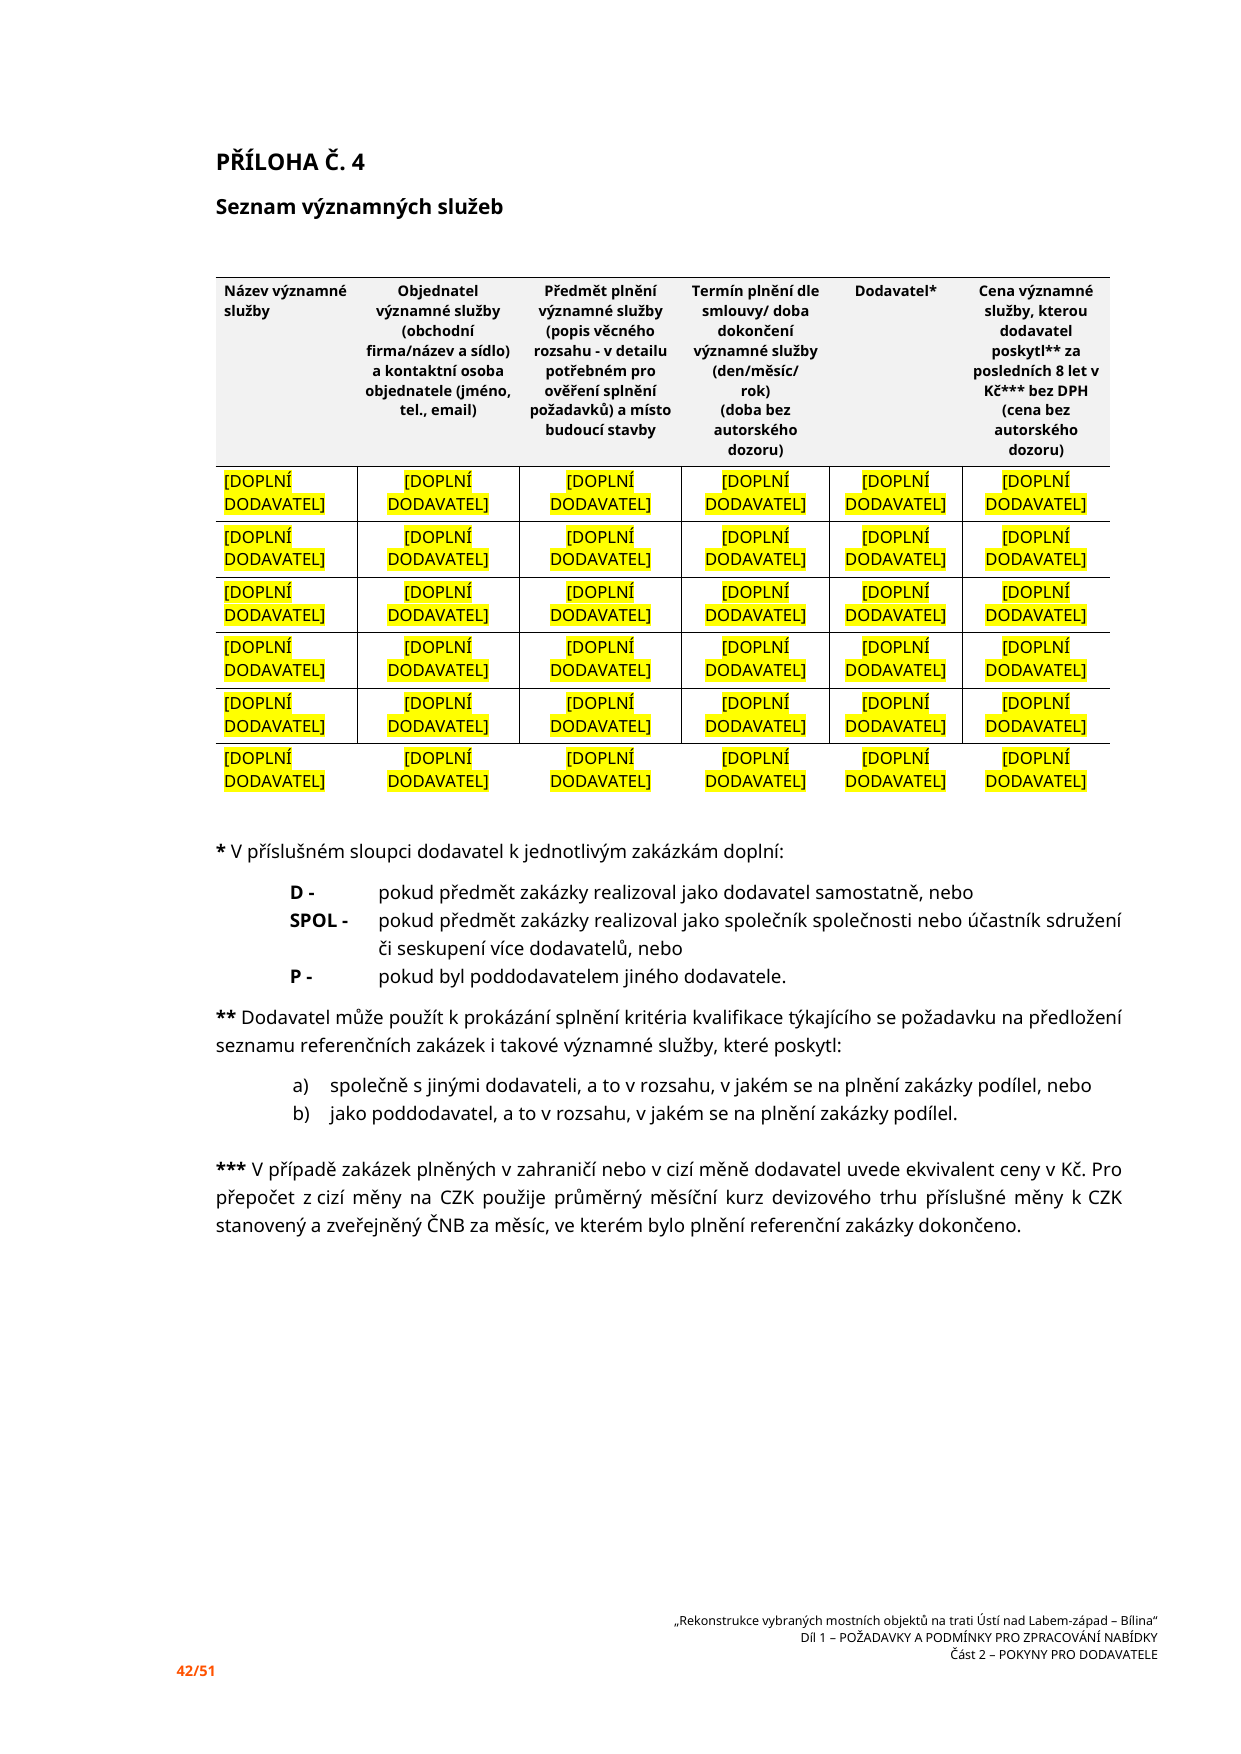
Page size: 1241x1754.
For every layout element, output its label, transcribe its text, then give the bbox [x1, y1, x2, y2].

table_cell [DOPLNÍ DODAVATEL] [682, 578, 829, 632]
table_header Název významné služby [216, 278, 357, 466]
text Seznam významných služeb [216, 192, 1122, 221]
table_cell [DOPLNÍ DODAVATEL] [216, 578, 357, 632]
text P - pokud byl poddodavatelem jiného dodavatele. [289, 963, 1122, 989]
table_cell [DOPLNÍ DODAVATEL] [216, 689, 357, 743]
table_cell [DOPLNÍ DODAVATEL] [216, 467, 357, 521]
text SPOL - pokud předmět zakázky realizoval jako společník společnosti nebo účastník sdružení či seskupení více dodavatelů, nebo [289, 907, 1122, 961]
table_cell [DOPLNÍ DODAVATEL] [682, 744, 829, 798]
table_cell [DOPLNÍ DODAVATEL] [520, 689, 681, 743]
table_header Dodavatel* [829, 278, 962, 466]
table_cell [DOPLNÍ DODAVATEL] [830, 578, 962, 632]
table_cell [DOPLNÍ DODAVATEL] [357, 744, 519, 798]
table_cell [DOPLNÍ DODAVATEL] [830, 522, 962, 577]
table_cell [DOPLNÍ DODAVATEL] [963, 467, 1110, 521]
table_cell [DOPLNÍ DODAVATEL] [520, 633, 681, 687]
table_cell [DOPLNÍ DODAVATEL] [216, 522, 357, 577]
table_cell [DOPLNÍ DODAVATEL] [358, 578, 519, 632]
text D - pokud předmět zakázky realizoval jako dodavatel samostatně, nebo [289, 879, 1122, 905]
table_cell [DOPLNÍ DODAVATEL] [830, 689, 962, 743]
text ** Dodavatel může použít k prokázání splnění kritéria kvalifikace týkajícího se požadavku na předložení seznamu referenčních zakázek i takové významné služby, které poskytl: [216, 1004, 1122, 1057]
table_header Předmět plnění významné služby (popis věcného rozsahu - v detailu potřebném pro ověření splnění požadavků) a místo budoucí stavby [519, 278, 682, 466]
table_cell [DOPLNÍ DODAVATEL] [358, 689, 519, 743]
table_cell [DOPLNÍ DODAVATEL] [682, 689, 829, 743]
list jako poddodavatel, a to v rozsahu, v jakém se na plnění zakázky podílel. [292, 1101, 1122, 1126]
text Příloha č. 4 [216, 146, 1122, 177]
table_cell [DOPLNÍ DODAVATEL] [682, 633, 829, 687]
table_cell [DOPLNÍ DODAVATEL] [216, 633, 357, 687]
table_header Termín plnění dle smlouvy/ doba dokončení významné služby (den/měsíc/ rok) (doba bez autorského dozoru) [682, 278, 829, 466]
table_cell [DOPLNÍ DODAVATEL] [829, 744, 962, 798]
table_cell [DOPLNÍ DODAVATEL] [358, 633, 519, 687]
table_cell [DOPLNÍ DODAVATEL] [519, 744, 682, 798]
table_cell [DOPLNÍ DODAVATEL] [963, 522, 1110, 577]
table_header Objednatel významné služby (obchodní firma/název a sídlo) a kontaktní osoba objednatele (jméno, tel., email) [357, 278, 519, 466]
list společně s jinými dodavateli, a to v rozsahu, v jakém se na plnění zakázky podílel, nebo [292, 1072, 1122, 1098]
table_cell [DOPLNÍ DODAVATEL] [520, 467, 681, 521]
table_cell [DOPLNÍ DODAVATEL] [682, 467, 829, 521]
table_cell [DOPLNÍ DODAVATEL] [520, 522, 681, 577]
table_cell [DOPLNÍ DODAVATEL] [830, 633, 962, 687]
table_header Cena významné služby, kterou dodavatel poskytl** za posledních 8 let v Kč*** bez DPH (cena bez autorského dozoru) [962, 278, 1110, 466]
table_cell [DOPLNÍ DODAVATEL] [520, 578, 681, 632]
text * V příslušném sloupci dodavatel k jednotlivým zakázkám doplní: [216, 839, 1122, 864]
table_cell [DOPLNÍ DODAVATEL] [682, 522, 829, 577]
table_cell [DOPLNÍ DODAVATEL] [358, 522, 519, 577]
table_cell [DOPLNÍ DODAVATEL] [962, 744, 1110, 798]
table_cell [DOPLNÍ DODAVATEL] [830, 467, 962, 521]
table_cell [DOPLNÍ DODAVATEL] [963, 633, 1110, 687]
table_cell [DOPLNÍ DODAVATEL] [963, 578, 1110, 632]
table_cell [DOPLNÍ DODAVATEL] [963, 689, 1110, 743]
table_cell [DOPLNÍ DODAVATEL] [216, 744, 357, 798]
text *** V případě zakázek plněných v zahraničí nebo v cizí měně dodavatel uvede ekvivalent ceny v Kč. Pro přepočet z cizí měny na CZK použije průměrný měsíční kurz devizového trhu příslušné měny k CZK stanovený a zveřejněný ČNB za měsíc, ve kterém bylo plnění referenční zakázky dokončeno. [216, 1157, 1122, 1238]
table_cell [DOPLNÍ DODAVATEL] [358, 467, 519, 521]
